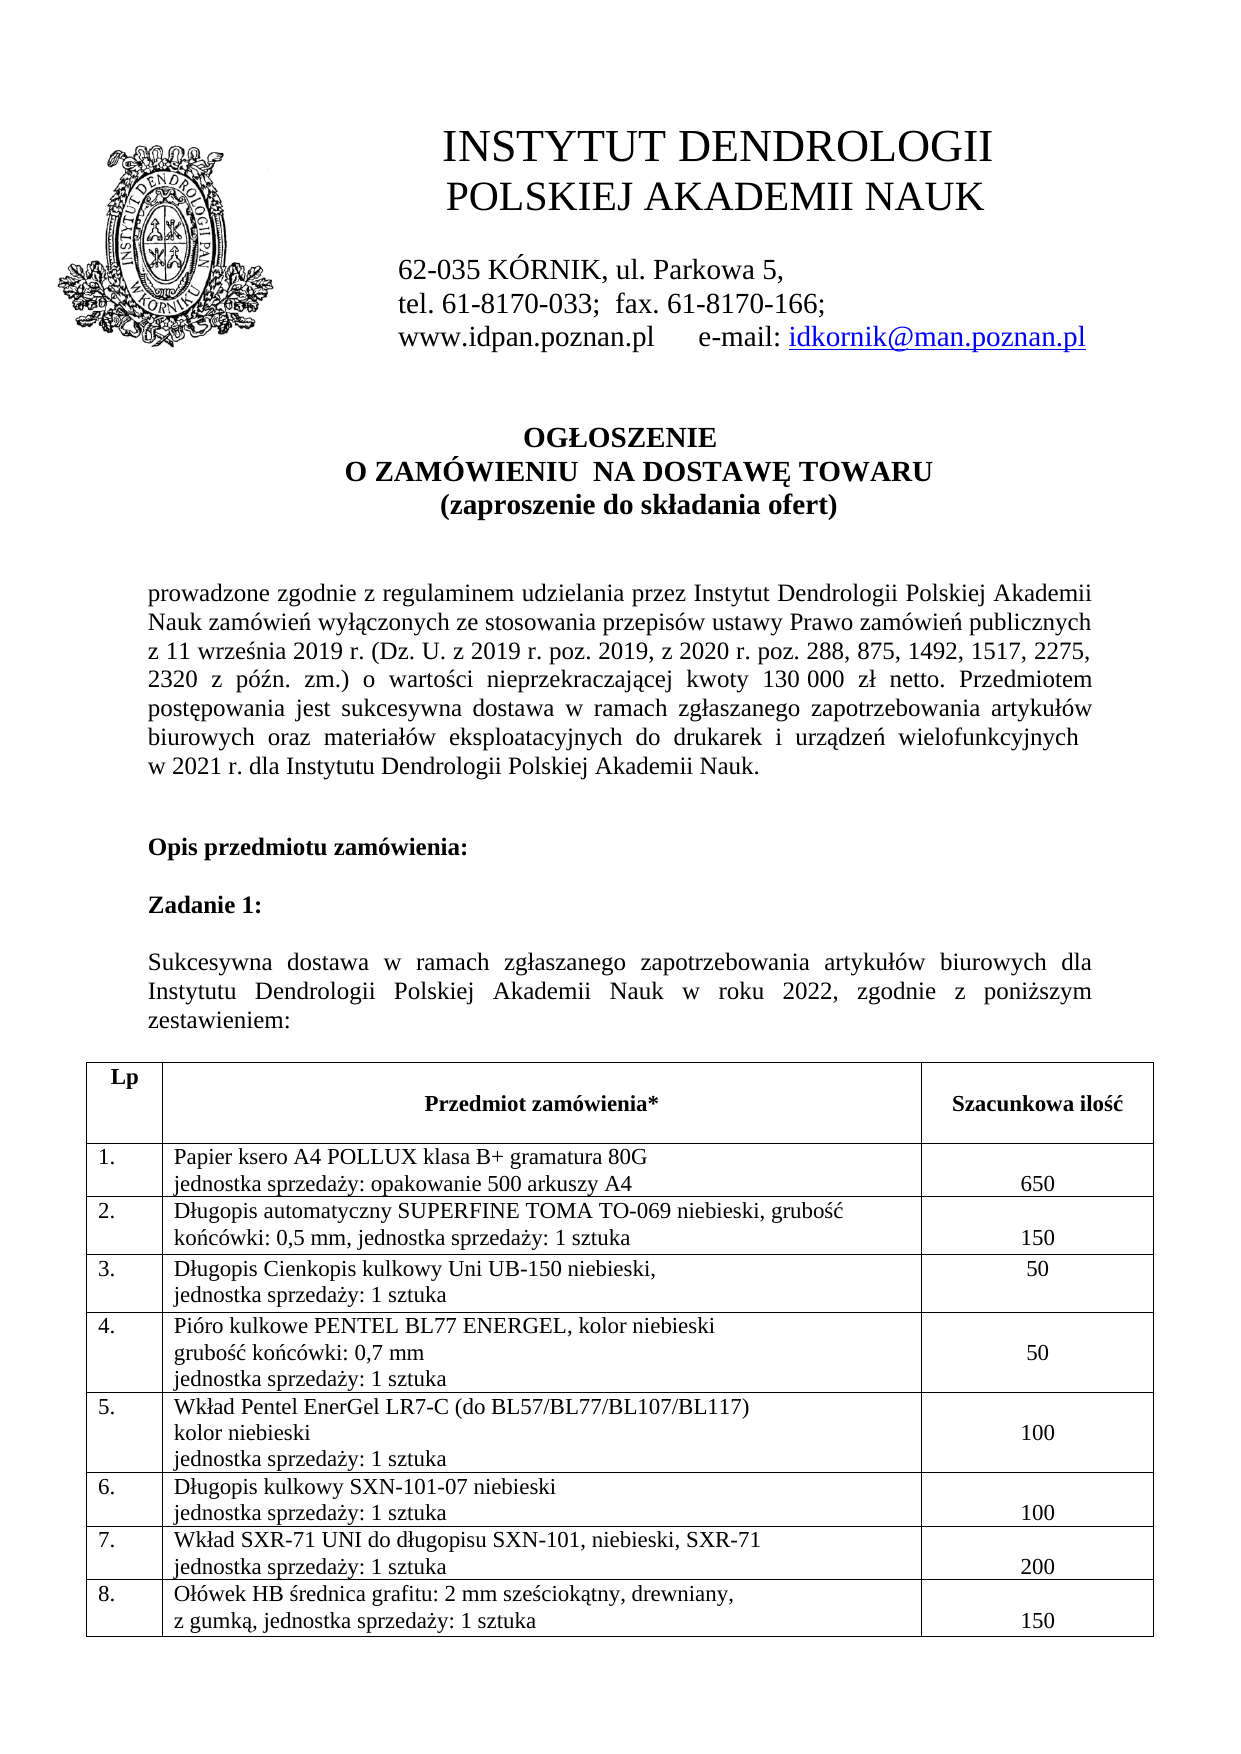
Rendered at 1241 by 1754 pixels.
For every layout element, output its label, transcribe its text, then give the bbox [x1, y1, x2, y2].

table_header Przedmiot zamówienia* [163, 1063, 921, 1142]
table_cell Pióro kulkowe PENTEL BL77 ENERGEL, kolor niebieski grubość końcówki: 0,7 mm jednostka sprzedaży: 1 sztuka [163, 1313, 921, 1392]
table_cell 1. [87, 1144, 162, 1196]
table_cell 50 [922, 1313, 1153, 1392]
table_header Szacunkowa ilość [922, 1063, 1153, 1142]
table_cell Wkład Pentel EnerGel LR7-C (do BL57/BL77/BL107/BL117) kolor niebieski jednostka sprzedaży: 1 sztuka [163, 1393, 921, 1472]
table_cell 7. [87, 1527, 162, 1579]
table_cell Długopis automatyczny SUPERFINE TOMA TO-069 niebieski, grubość końcówki: 0,5 mm, jednostka sprzedaży: 1 sztuka [163, 1197, 921, 1254]
text prowadzone zgodnie z regulaminem udzielania przez Instytut Dendrologii Polskiej Akademii Nauk zamówień wyłączonych ze stosowania przepisów ustawy Prawo zamówień publicznych z 11 września 2019 r. (Dz. U. z 2019 r. poz. 2019, z 2020 r. poz. 288, 875, 1492, 1517, 2275, 2320 z późn. zm.) o wartości nieprzekraczającej kwoty 130 000 zł netto. Przedmiotem postępowania jest sukcesywna dostawa w ramach zgłaszanego zapotrzebowania artykułów biurowych oraz materiałów eksploatacyjnych do drukarek i urządzeń wielofunkcyjnych w 2021 r. dla Instytutu Dendrologii Polskiej Akademii Nauk. [148, 578, 1093, 779]
table_cell 2. [87, 1197, 162, 1254]
text POLSKIEJ AKADEMII NAUK [289, 171, 1093, 219]
table_cell 150 [922, 1197, 1153, 1254]
table_cell Długopis Cienkopis kulkowy Uni UB-150 niebieski, jednostka sprzedaży: 1 sztuka [163, 1255, 921, 1312]
table_cell 3. [87, 1255, 162, 1312]
table_cell Ołówek HB średnica grafitu: 2 mm sześciokątny, drewniany, z gumką, jednostka sprzedaży: 1 sztuka [163, 1580, 921, 1636]
text OGŁOSZENIE [148, 420, 1093, 454]
picture [42, 118, 289, 364]
text 62-035 KÓRNIK, ul. Parkowa 5, [289, 252, 1093, 286]
table_cell 650 [922, 1144, 1153, 1196]
table_cell 150 [922, 1580, 1153, 1636]
table_cell 50 [922, 1255, 1153, 1312]
text Zadanie 1: [148, 890, 1093, 918]
table_cell 8. [87, 1580, 162, 1636]
table_cell Wkład SXR-71 UNI do długopisu SXN-101, niebieski, SXR-71 jednostka sprzedaży: 1 sztuka [163, 1527, 921, 1579]
text tel. 61-8170-033; fax. 61-8170-166; [289, 286, 1093, 319]
text INSTYTUT DENDROLOGII [443, 118, 1093, 171]
table_cell 100 [922, 1393, 1153, 1472]
text Opis przedmiotu zamówienia: [148, 832, 1093, 861]
table_cell 4. [87, 1313, 162, 1392]
text O ZAMÓWIENIU NA DOSTAWĘ TOWARU [185, 454, 1093, 487]
table_cell 200 [922, 1527, 1153, 1579]
table_cell Papier ksero A4 POLLUX klasa B+ gramatura 80G jednostka sprzedaży: opakowanie 500 arkuszy A4 [163, 1144, 921, 1196]
table_cell 6. [87, 1473, 162, 1526]
table_cell 100 [922, 1473, 1153, 1526]
table_header Lp [87, 1063, 162, 1142]
table_cell 5. [87, 1393, 162, 1472]
list Sukcesywna dostawa w ramach zgłaszanego zapotrzebowania artykułów biurowych dla Instytutu Dendrologii Polskiej Akademii Nauk w roku 2022, zgodnie z poniższym zestawieniem: [148, 947, 1093, 1033]
text www.idpan.poznan.pl e-mail: idkornik@man.poznan.pl [289, 319, 1093, 353]
text (zaproszenie do składania ofert) [185, 487, 1093, 521]
table_cell Długopis kulkowy SXN-101-07 niebieski jednostka sprzedaży: 1 sztuka [163, 1473, 921, 1526]
